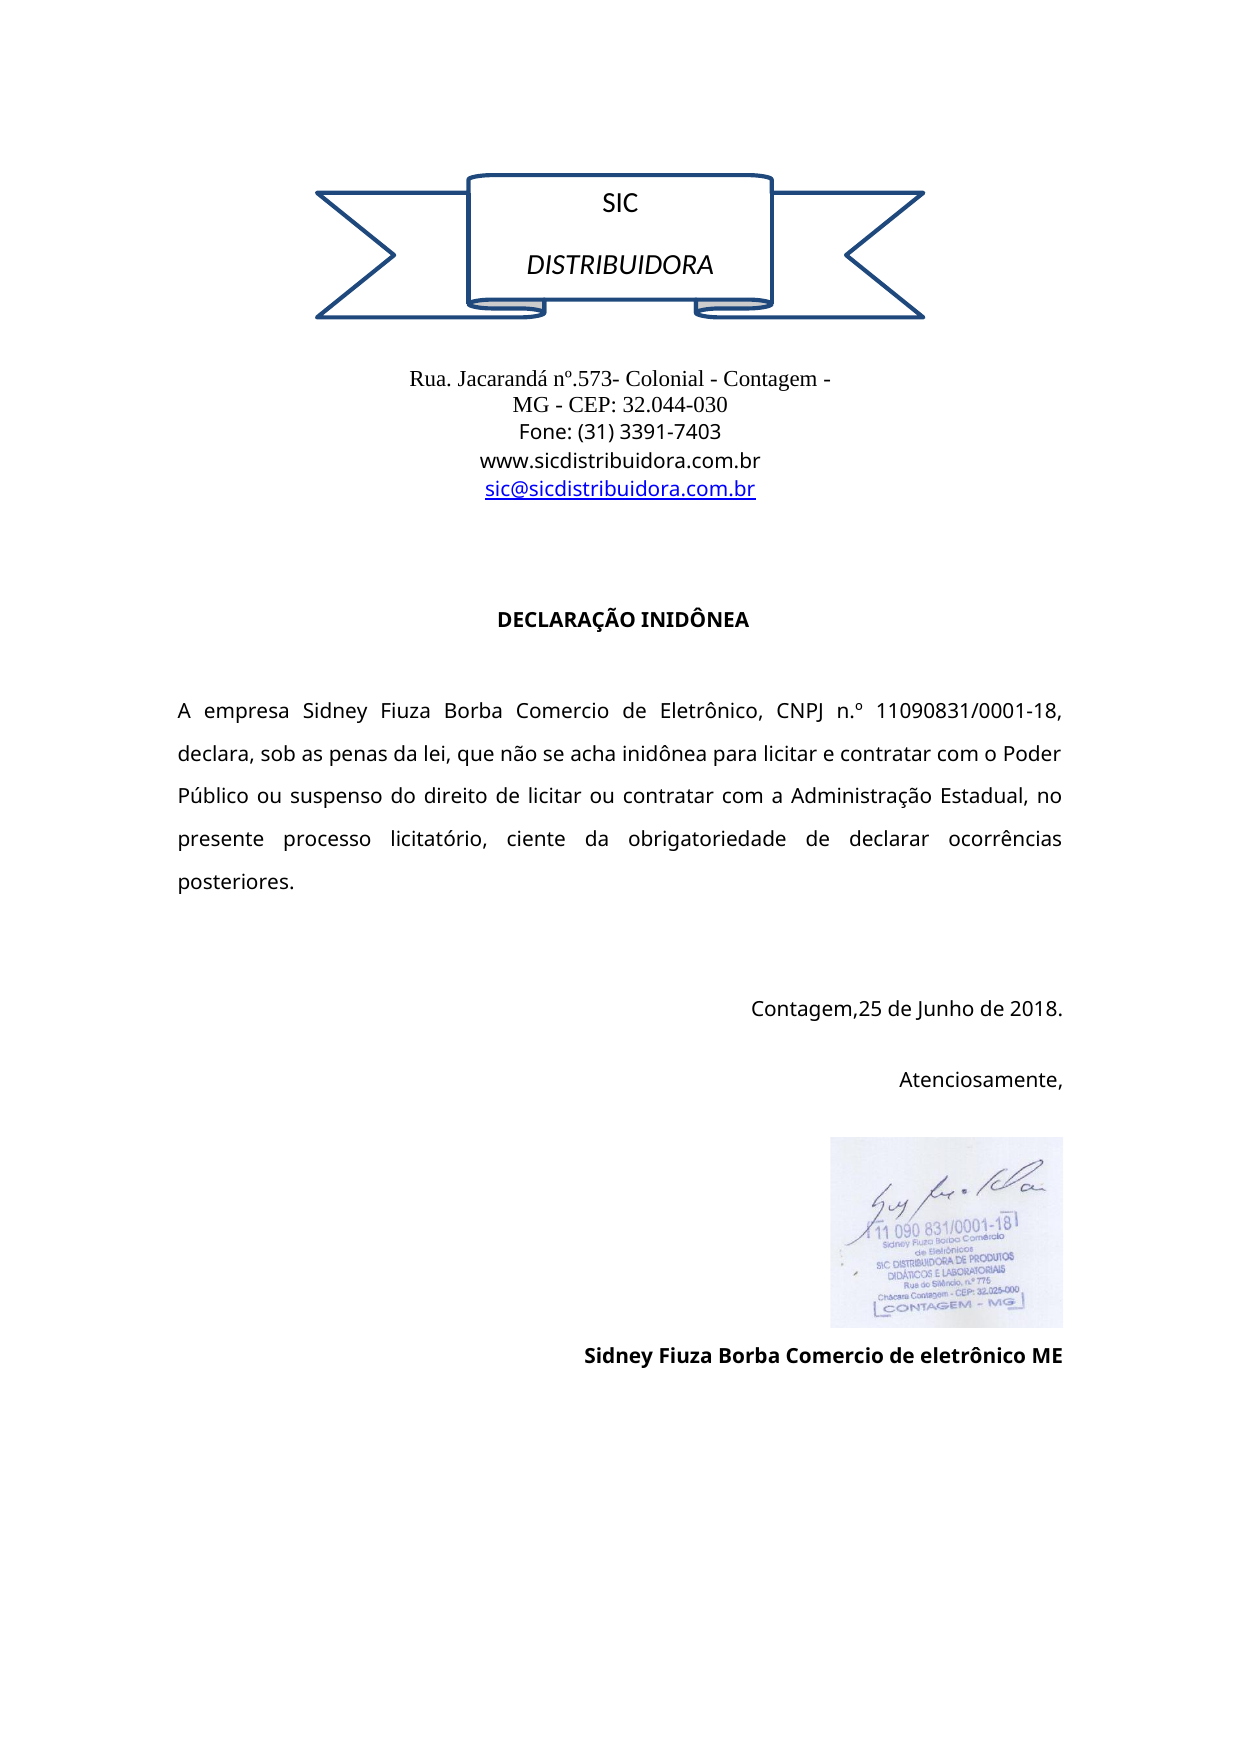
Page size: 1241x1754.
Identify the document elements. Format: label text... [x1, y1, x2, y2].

text DECLARAÇÃO INIDÔNEA [177, 605, 1063, 633]
text Rua. Jacarandá nº.573- Colonial - Contagem - [177, 364, 1063, 391]
text Fone: (31) 3391-7403 [177, 417, 1063, 446]
picture [830, 1137, 1064, 1328]
text Sidney Fiuza Borba Comercio de eletrônico ME [177, 1137, 1063, 1370]
text Atenciosamente, [177, 1065, 1063, 1094]
text sic@sicdistribuidora.com.br [177, 474, 1063, 503]
text Contagem,25 de Junho de 2018. [177, 994, 1063, 1022]
text www.sicdistribuidora.com.br [177, 446, 1063, 474]
text MG - CEP: 32.044-030 [177, 391, 1063, 417]
text A empresa Sidney Fiuza Borba Comercio de Eletrônico, CNPJ n.º 11090831/0001-18, declara, sob as penas da lei, que não se acha inidônea para licitar e contratar com o Poder Público ou suspenso do direito de licitar ou contratar com a Administração Estadual, no presente processo licitatório, ciente da obrigatoriedade de declarar ocorrências posteriores. [177, 696, 1063, 895]
